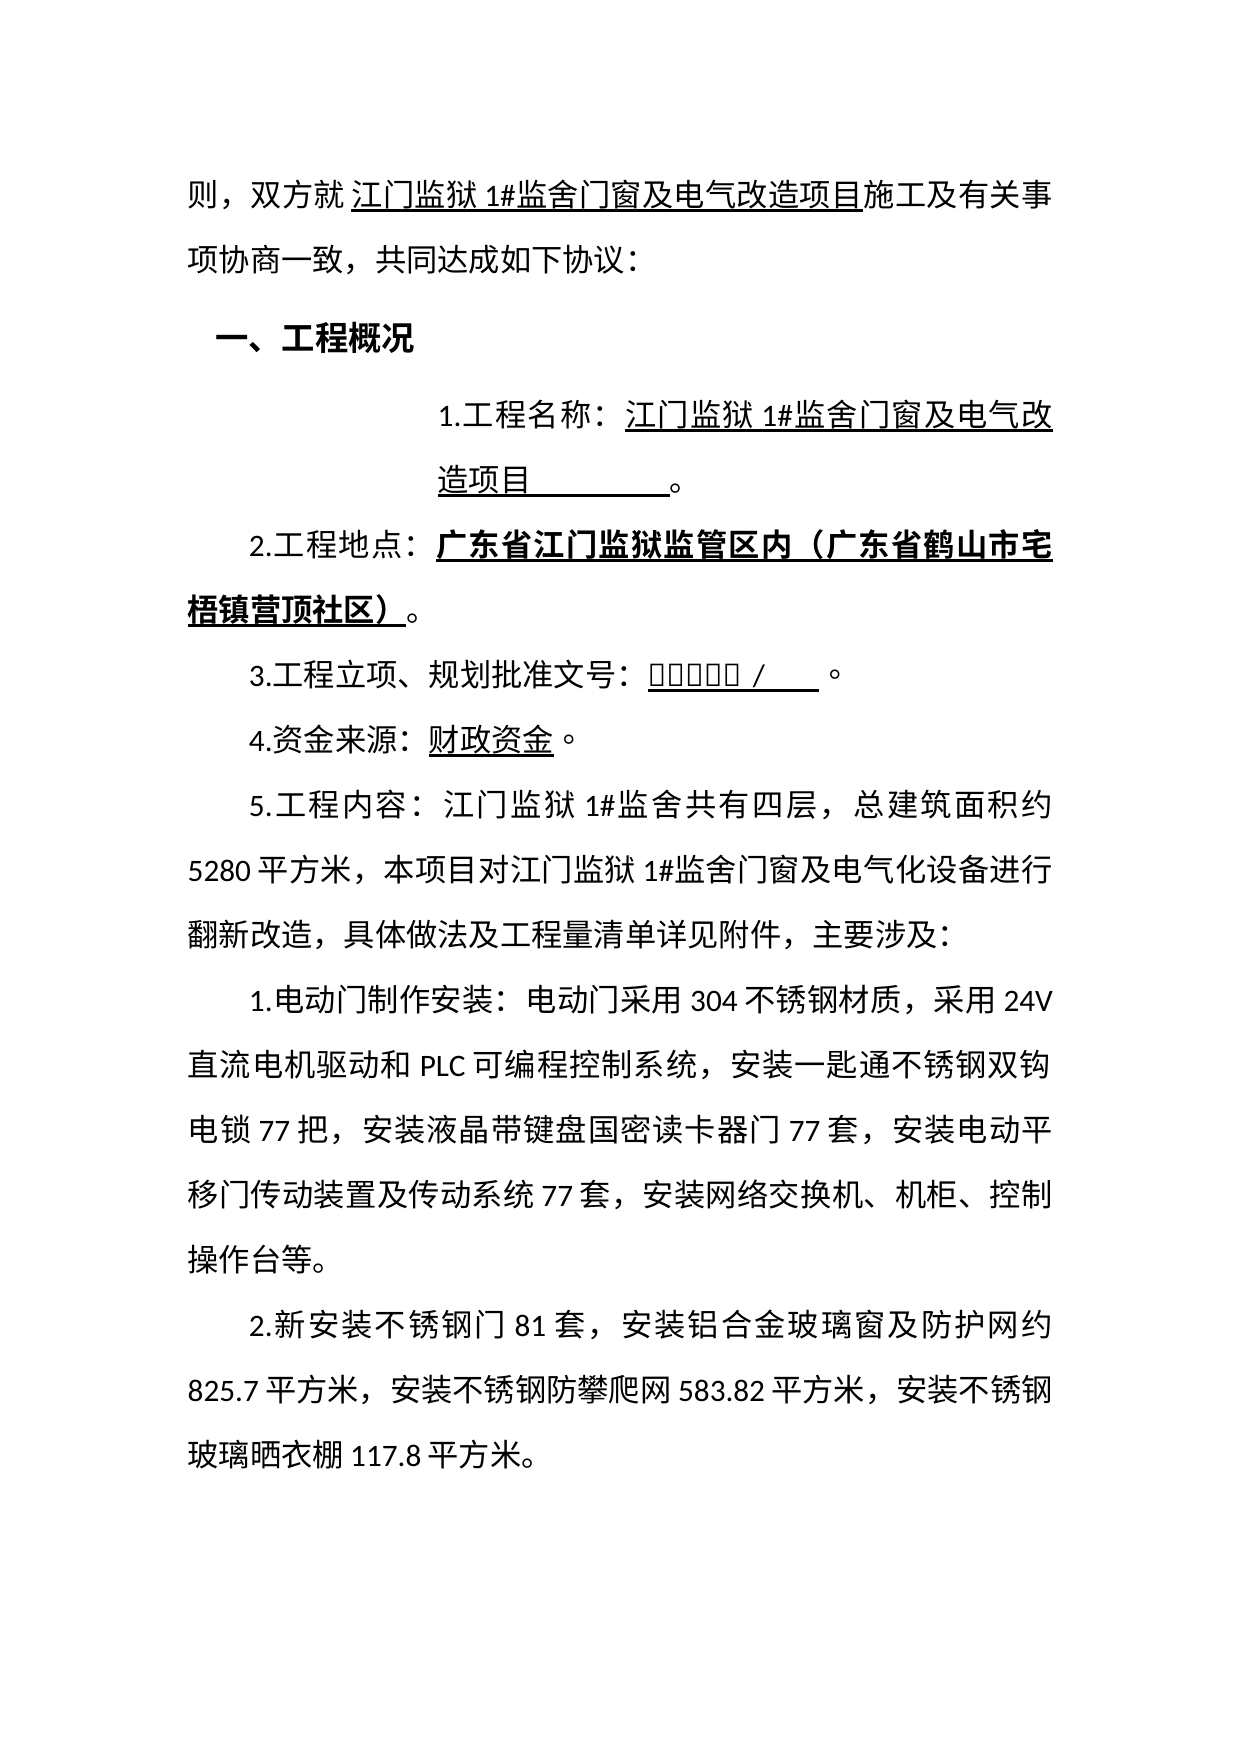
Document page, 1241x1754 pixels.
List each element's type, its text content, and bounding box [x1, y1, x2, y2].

text 2.新安装不锈钢门81套，安装铝合金玻璃窗及防护网约825.7平方米，安装不锈钢防攀爬网583.82平方米，安装不锈钢玻璃晒衣棚117.8平方米。 [187, 1292, 1053, 1487]
text 4.资金来源：财政资金。 [187, 707, 1053, 772]
text 2.工程地点：广东省江门监狱监管区内（广东省鹤山市宅梧镇营顶社区）。 [187, 512, 1053, 642]
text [187, 162, 1053, 292]
text 3.工程立项、规划批准文号： / 。 [187, 642, 1053, 707]
text 1.工程名称：江门监狱1#监舍门窗及电气改造项目 。 [437, 382, 1053, 512]
text 5.工程内容：江门监狱1#监舍共有四层，总建筑面积约5280平方米，本项目对江门监狱1#监舍门窗及电气化设备进行翻新改造，具体做法及工程量清单详见附件，主要涉及： [187, 772, 1053, 967]
text 一、工程概况 [187, 304, 1053, 369]
text 1.电动门制作安装：电动门采用304不锈钢材质，采用24V直流电机驱动和PLC可编程控制系统，安装一匙通不锈钢双钩电锁77把，安装液晶带键盘国密读卡器门77套，安装电动平移门传动装置及传动系统77套，安装网络交换机、机柜、控制操作台等。 [187, 967, 1053, 1292]
